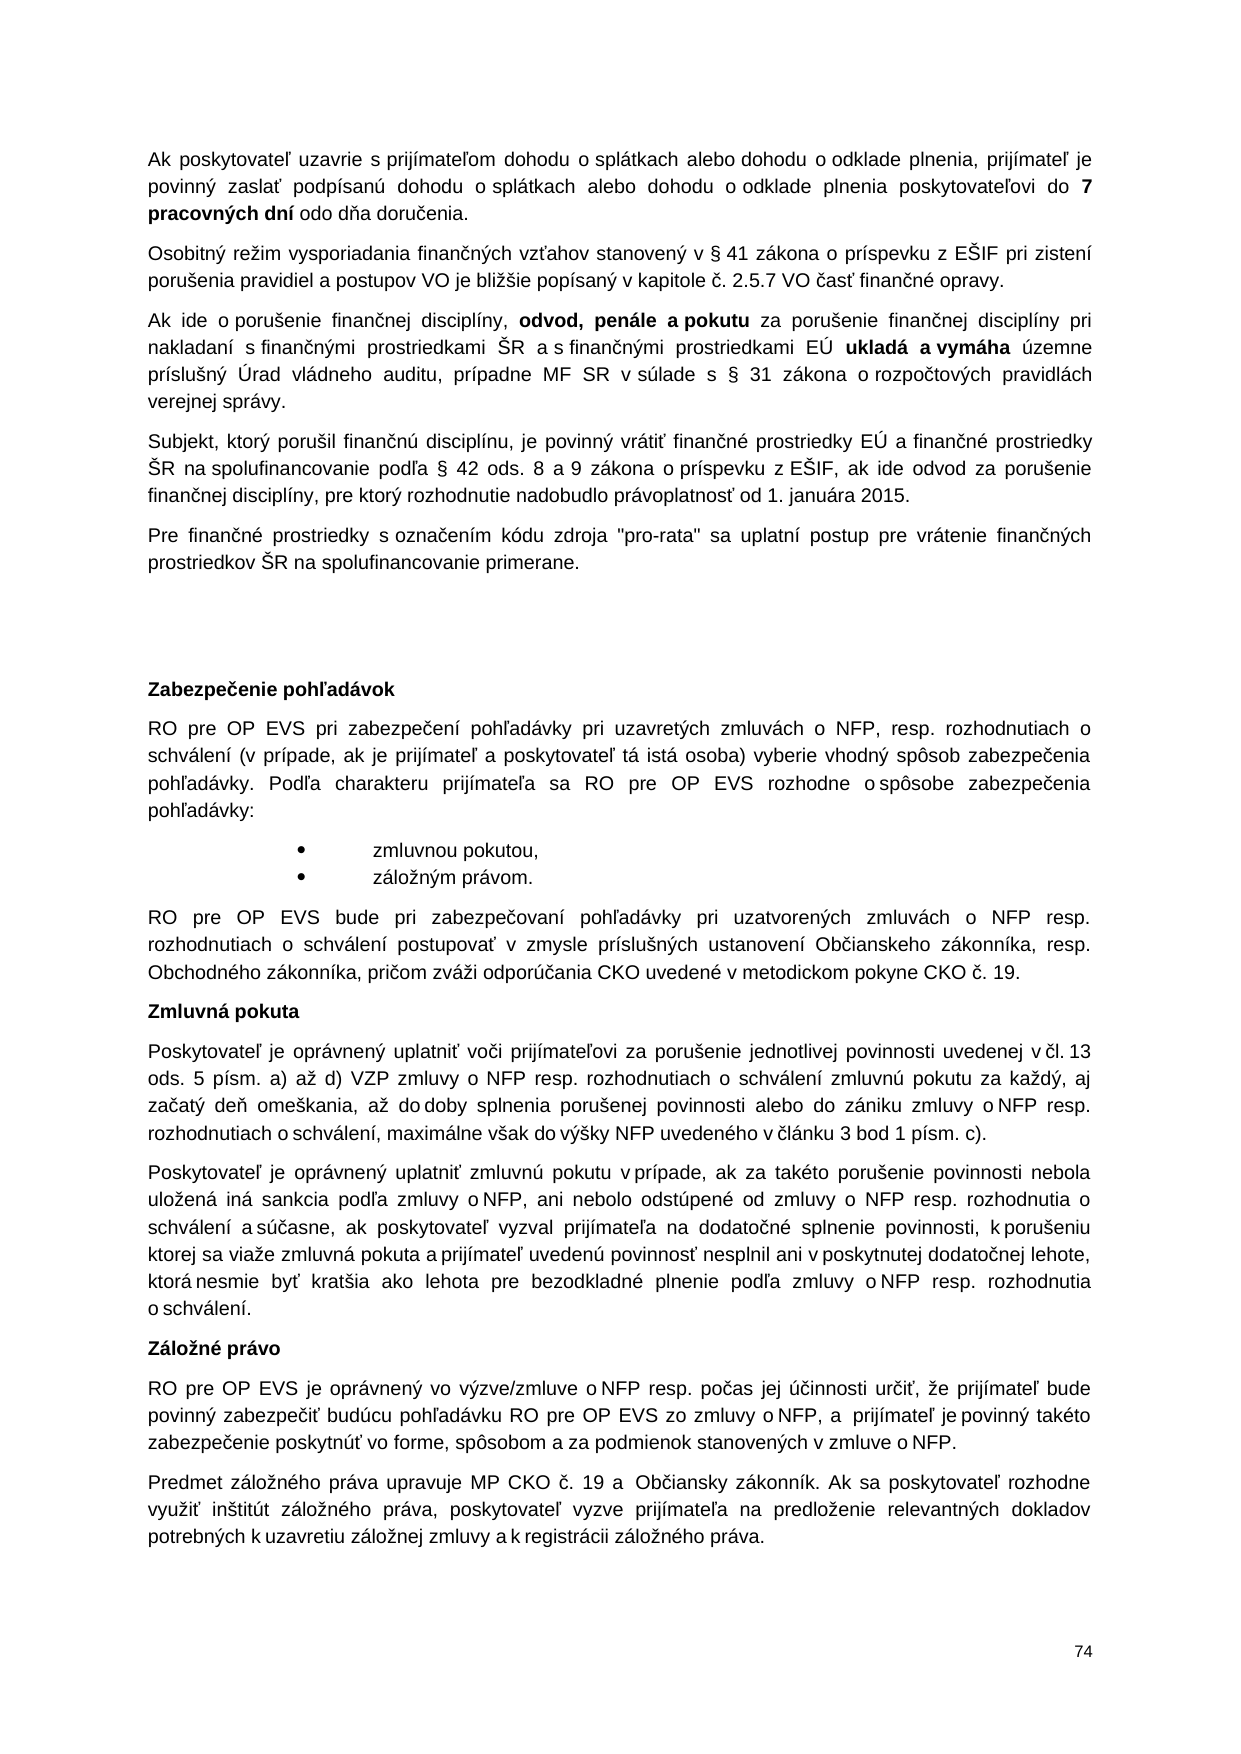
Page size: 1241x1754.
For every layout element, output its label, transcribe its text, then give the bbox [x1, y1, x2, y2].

text Zmluvná pokuta [148, 1000, 1092, 1023]
list zmluvnou pokutou, [298, 838, 1092, 861]
text Ak ide o porušenie finančnej disciplíny, odvod, penále a pokutu za porušenie finančnej disciplíny pri nakladaní s finančnými prostriedkami ŠR a s finančnými prostriedkami EÚ ukladá a vymáha územne príslušný Úrad vládneho auditu, prípadne MF SR v súlade s § 31 zákona o rozpočtových pravidlách verejnej správy. [148, 309, 1092, 413]
text Záložné právo [148, 1337, 1092, 1359]
text Poskytovateľ je oprávnený uplatniť zmluvnú pokutu v prípade, ak za takéto porušenie povinnosti nebola uložená iná sankcia podľa zmluvy o NFP, ani nebolo odstúpené od zmluvy o NFP resp. rozhodnutia o schválení a súčasne, ak poskytovateľ vyzval prijímateľa na dodatočné splnenie povinnosti, k porušeniu ktorej sa viaže zmluvná pokuta a prijímateľ uvedenú povinnosť nesplnil ani v poskytnutej dodatočnej lehote, ktorá nesmie byť kratšia ako lehota pre bezodkladné plnenie podľa zmluvy o NFP resp. rozhodnutia o schválení. [148, 1161, 1092, 1320]
text Zabezpečenie pohľadávok [148, 677, 1092, 700]
text Subjekt, ktorý porušil finančnú disciplínu, je povinný vrátiť finančné prostriedky EÚ a finančné prostriedky ŠR na spolufinancovanie podľa § 42 ods. 8 a 9 zákona o príspevku z EŠIF, ak ide odvod za porušenie finančnej disciplíny, pre ktorý rozhodnutie nadobudlo právoplatnosť od 1. januára 2015. [148, 430, 1092, 507]
text Ak poskytovateľ uzavrie s prijímateľom dohodu o splátkach alebo dohodu o odklade plnenia, prijímateľ je povinný zaslať podpísanú dohodu o splátkach alebo dohodu o odklade plnenia poskytovateľovi do 7 pracovných dní odo dňa doručenia. [148, 148, 1092, 225]
text RO pre OP EVS je oprávnený vo výzve/zmluve o NFP resp. počas jej účinnosti určiť, že prijímateľ bude povinný zabezpečiť budúcu pohľadávku RO pre OP EVS zo zmluvy o NFP, a prijímateľ je povinný takéto zabezpečenie poskytnúť vo forme, spôsobom a za podmienok stanovených v zmluve o NFP. [148, 1376, 1092, 1453]
text Predmet záložného práva upravuje MP CKO č. 19 a Občiansky zákonník. Ak sa poskytovateľ rozhodne využiť inštitút záložného práva, poskytovateľ vyzve prijímateľa na predloženie relevantných dokladov potrebných k uzavretiu záložnej zmluvy a k registrácii záložného práva. [148, 1471, 1092, 1548]
text RO pre OP EVS pri zabezpečení pohľadávky pri uzavretých zmluvách o NFP, resp. rozhodnutiach o schválení (v prípade, ak je prijímateľ a poskytovateľ tá istá osoba) vyberie vhodný spôsob zabezpečenia pohľadávky. Podľa charakteru prijímateľa sa RO pre OP EVS rozhodne o spôsobe zabezpečenia pohľadávky: [148, 717, 1092, 821]
list záložným právom. [298, 866, 1092, 889]
text Pre finančné prostriedky s označením kódu zdroja "pro-rata" sa uplatní postup pre vrátenie finančných prostriedkov ŠR na spolufinancovanie primerane. [148, 524, 1092, 574]
text RO pre OP EVS bude pri zabezpečovaní pohľadávky pri uzatvorených zmluvách o NFP resp. rozhodnutiach o schválení postupovať v zmysle príslušných ustanovení Občianskeho zákonníka, resp. Obchodného zákonníka, pričom zváži odporúčania CKO uvedené v metodickom pokyne CKO č. 19. [148, 906, 1092, 983]
text Poskytovateľ je oprávnený uplatniť voči prijímateľovi za porušenie jednotlivej povinnosti uvedenej v čl. 13 ods. 5 písm. a) až d) VZP zmluvy o NFP resp. rozhodnutiach o schválení zmluvnú pokutu za každý, aj začatý deň omeškania, až do doby splnenia porušenej povinnosti alebo do zániku zmluvy o NFP resp. rozhodnutiach o schválení, maximálne však do výšky NFP uvedeného v článku 3 bod 1 písm. c). [148, 1040, 1092, 1144]
text Osobitný režim vysporiadania finančných vzťahov stanovený v § 41 zákona o príspevku z EŠIF pri zistení porušenia pravidiel a postupov VO je bližšie popísaný v kapitole č. 2.5.7 VO časť finančné opravy. [148, 242, 1092, 292]
